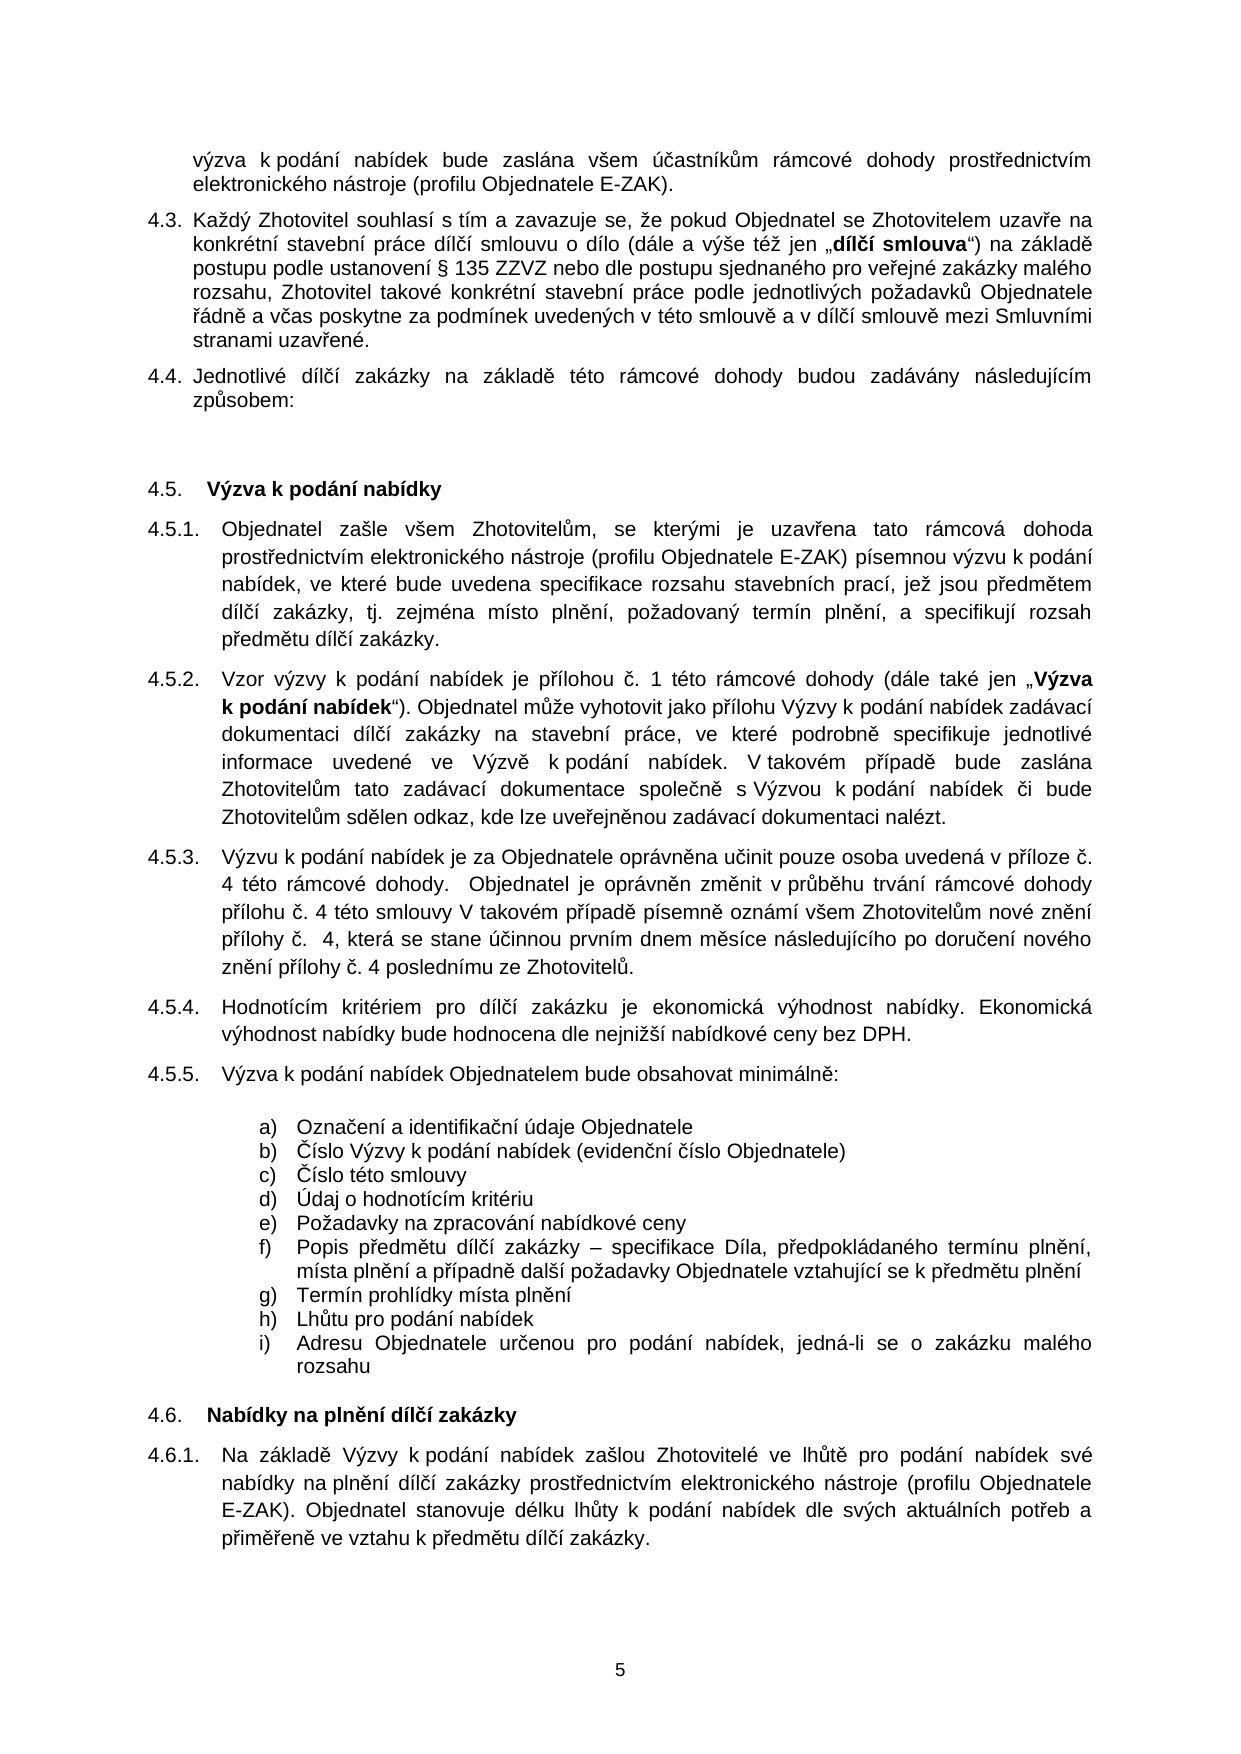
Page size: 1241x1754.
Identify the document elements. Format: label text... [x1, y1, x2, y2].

list Výzva k podání nabídek Objednatelem bude obsahovat minimálně: [148, 1062, 1093, 1086]
list Na základě Výzvy k podání nabídek zašlou Zhotovitelé ve lhůtě pro podání nabídek své nabídky na plnění dílčí zakázky prostřednictvím elektronického nástroje (profilu Objednatele E-ZAK). Objednatel stanovuje délku lhůty k podání nabídek dle svých aktuálních potřeb a přiměřeně ve vztahu k předmětu dílčí zakázky. [148, 1443, 1093, 1550]
list Označení a identifikační údaje Objednatele [259, 1115, 1093, 1139]
list Adresu Objednatele určenou pro podání nabídek, jedná-li se o zakázku malého rozsahu [259, 1330, 1093, 1378]
list Výzvu k podání nabídek je za Objednatele oprávněna učinit pouze osoba uvedená v příloze č. 4 této rámcové dohody. Objednatel je oprávněn změnit v průběhu trvání rámcové dohody přílohu č. 4 této smlouvy V takovém případě písemně oznámí všem Zhotovitelům nové znění přílohy č. 4, která se stane účinnou prvním dnem měsíce následujícího po doručení nového znění přílohy č. 4 poslednímu ze Zhotovitelů. [148, 845, 1093, 979]
list Jednotlivé dílčí zakázky na základě této rámcové dohody budou zadávány následujícím způsobem: [148, 364, 1093, 412]
list Hodnotícím kritériem pro dílčí zakázku je ekonomická výhodnost nabídky. Ekonomická výhodnost nabídky bude hodnocena dle nejnižší nabídkové ceny bez DPH. [148, 995, 1093, 1046]
subtitle Vzor výzvy k podání nabídek je přílohou č. 1 této rámcové dohody (dále také jen „Výzva k podání nabídek“). Objednatel může vyhotovit jako přílohu Výzvy k podání nabídek zadávací dokumentaci dílčí zakázky na stavební práce, ve které podrobně specifikuje jednotlivé informace uvedené ve Výzvě k podání nabídek. V takovém případě bude zaslána Zhotovitelům tato zadávací dokumentace společně s Výzvou k podání nabídek či bude Zhotovitelům sdělen odkaz, kde lze uveřejněnou zadávací dokumentaci nalézt. [148, 667, 1093, 829]
list Každý Zhotovitel souhlasí s tím a zavazuje se, že pokud Objednatel se Zhotovitelem uzavře na konkrétní stavební práce dílčí smlouvu o dílo (dále a výše též jen „dílčí smlouva“) na základě postupu podle ustanovení § 135 ZZVZ nebo dle postupu sjednaného pro veřejné zakázky malého rozsahu, Zhotovitel takové konkrétní stavební práce podle jednotlivých požadavků Objednatele řádně a včas poskytne za podmínek uvedených v této smlouvě a v dílčí smlouvě mezi Smluvními stranami uzavřené. [148, 208, 1093, 352]
subtitle Nabídky na plnění dílčí zakázky [148, 1403, 1093, 1427]
list Číslo Výzvy k podání nabídek (evidenční číslo Objednatele) [259, 1139, 1093, 1163]
list Termín prohlídky místa plnění [259, 1282, 1093, 1306]
subtitle Výzva k podání nabídky [148, 477, 1093, 501]
list Požadavky na zpracování nabídkové ceny [259, 1211, 1093, 1234]
list Popis předmětu dílčí zakázky – specifikace Díla, předpokládaného termínu plnění, místa plnění a případně další požadavky Objednatele vztahující se k předmětu plnění [259, 1234, 1093, 1282]
subtitle Objednatel zašle všem Zhotovitelům, se kterými je uzavřena tato rámcová dohoda prostřednictvím elektronického nástroje (profilu Objednatele E-ZAK) písemnou výzvu k podání nabídek, ve které bude uvedena specifikace rozsahu stavebních prací, jež jsou předmětem dílčí zakázky, tj. zejména místo plnění, požadovaný termín plnění, a specifikují rozsah předmětu dílčí zakázky. [148, 517, 1093, 651]
list Údaj o hodnotícím kritériu [259, 1187, 1093, 1211]
list Lhůtu pro podání nabídek [259, 1306, 1093, 1330]
list Číslo této smlouvy [259, 1163, 1093, 1187]
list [148, 148, 1093, 196]
